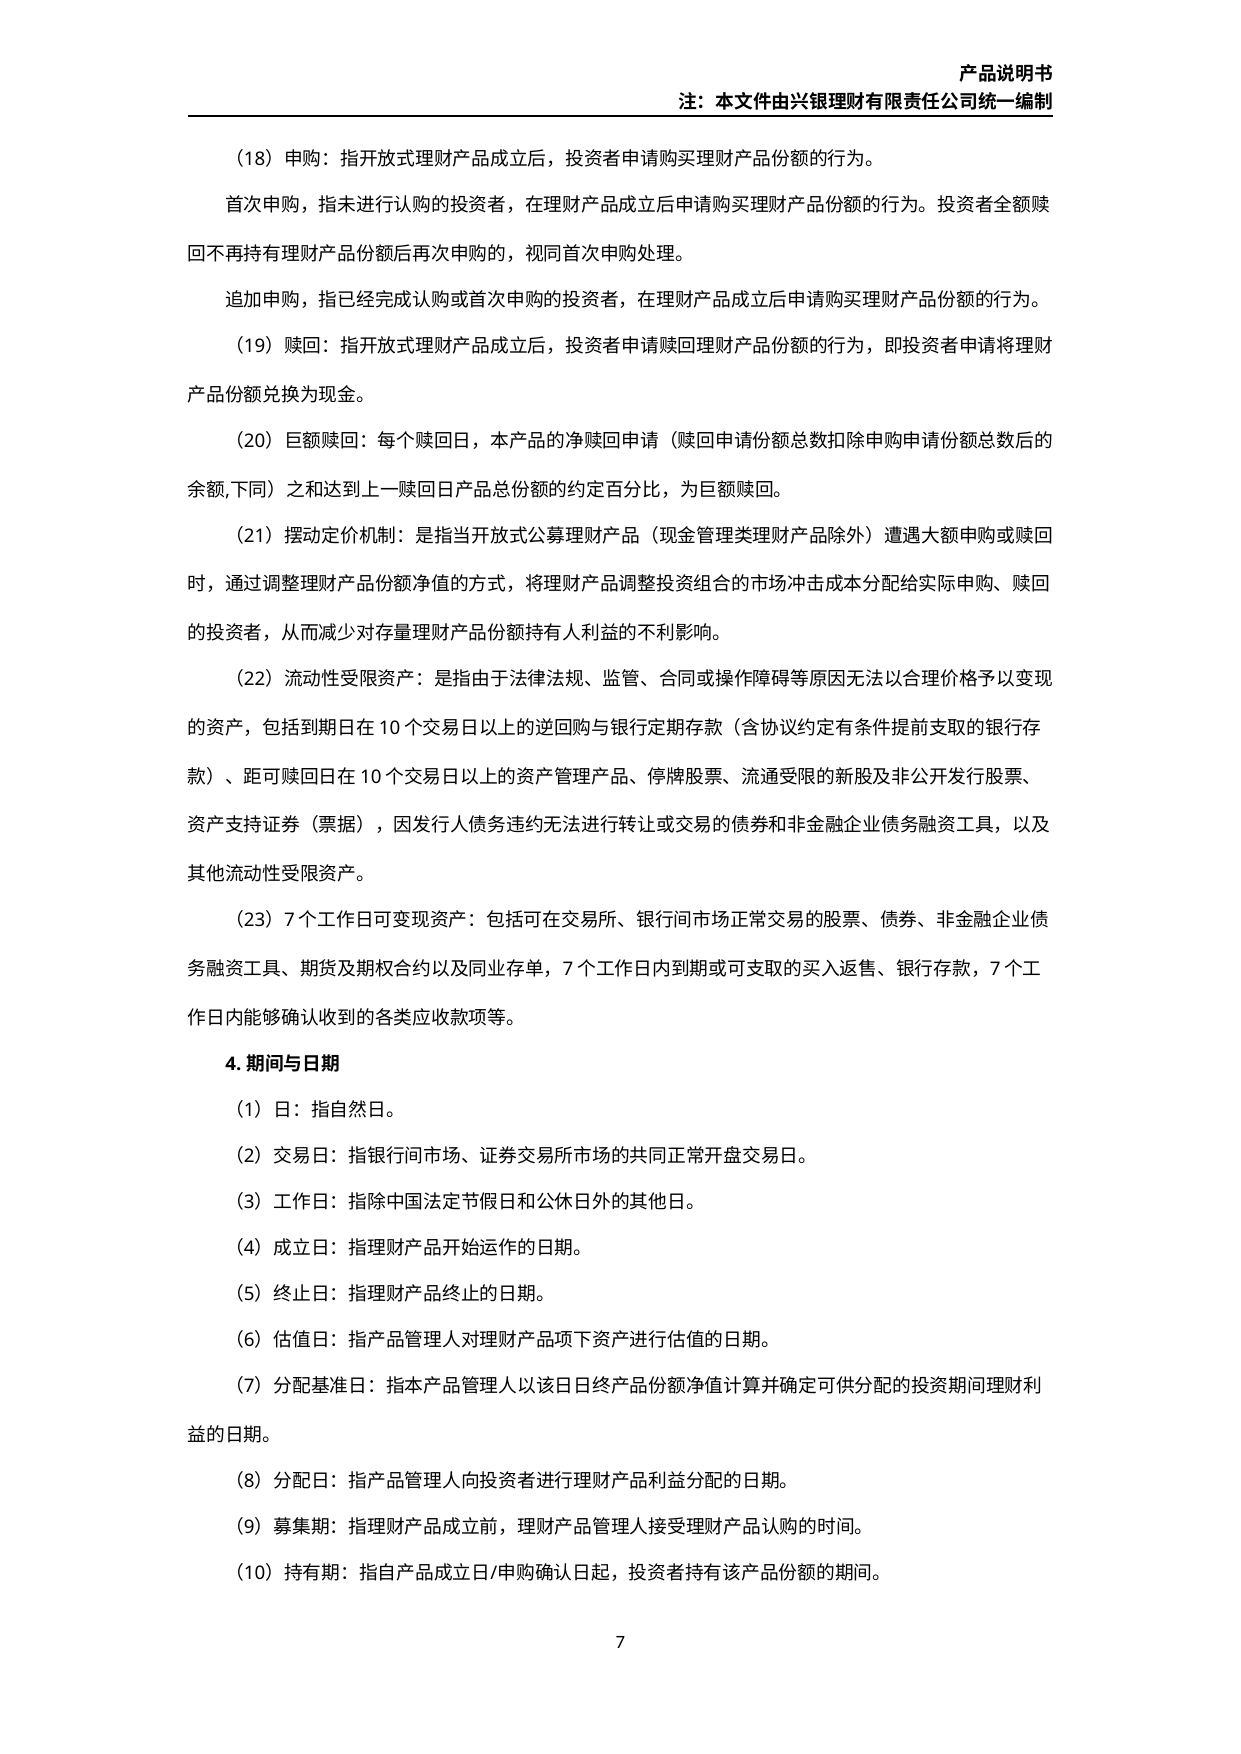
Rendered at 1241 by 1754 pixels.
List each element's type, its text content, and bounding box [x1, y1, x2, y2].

text （6）估值日：指产品管理人对理财产品项下资产进行估值的日期。 [187, 1322, 1053, 1354]
text （20）巨额赎回：每个赎回日，本产品的净赎回申请（赎回申请份额总数扣除申购申请份额总数后的余额,下同）之和达到上一赎回日产品总份额的约定百分比，为巨额赎回。 [187, 423, 1053, 504]
text （9）募集期：指理财产品成立前，理财产品管理人接受理财产品认购的时间。 [187, 1509, 1053, 1541]
text 4. 期间与日期 [187, 1046, 1053, 1078]
text （1）日：指自然日。 [187, 1092, 1053, 1124]
text （23）7个工作日可变现资产：包括可在交易所、银行间市场正常交易的股票、债券、非金融企业债务融资工具、期货及期权合约以及同业存单，7个工作日内到期或可支取的买入返售、银行存款，7个工作日内能够确认收到的各类应收款项等。 [187, 902, 1053, 1032]
text （19）赎回：指开放式理财产品成立后，投资者申请赎回理财产品份额的行为，即投资者申请将理财产品份额兑换为现金。 [187, 328, 1053, 409]
text （2）交易日：指银行间市场、证券交易所市场的共同正常开盘交易日。 [187, 1138, 1053, 1170]
text （10）持有期：指自产品成立日/申购确认日起，投资者持有该产品份额的期间。 [187, 1555, 1053, 1587]
text （21）摆动定价机制：是指当开放式公募理财产品（现金管理类理财产品除外）遭遇大额申购或赎回时，通过调整理财产品份额净值的方式，将理财产品调整投资组合的市场冲击成本分配给实际申购、赎回的投资者，从而减少对存量理财产品份额持有人利益的不利影响。 [187, 518, 1053, 648]
text （8）分配日：指产品管理人向投资者进行理财产品利益分配的日期。 [187, 1463, 1053, 1495]
text （22）流动性受限资产：是指由于法律法规、监管、合同或操作障碍等原因无法以合理价格予以变现的资产，包括到期日在10个交易日以上的逆回购与银行定期存款（含协议约定有条件提前支取的银行存款）、距可赎回日在10个交易日以上的资产管理产品、停牌股票、流通受限的新股及非公开发行股票、资产支持证券（票据），因发行人债务违约无法进行转让或交易的债券和非金融企业债务融资工具，以及其他流动性受限资产。 [187, 661, 1053, 889]
text 首次申购，指未进行认购的投资者，在理财产品成立后申请购买理财产品份额的行为。投资者全额赎回不再持有理财产品份额后再次申购的，视同首次申购处理。 [187, 187, 1053, 268]
text （3）工作日：指除中国法定节假日和公休日外的其他日。 [187, 1184, 1053, 1216]
text （5）终止日：指理财产品终止的日期。 [187, 1276, 1053, 1308]
text （18）申购：指开放式理财产品成立后，投资者申请购买理财产品份额的行为。 [187, 141, 1053, 174]
text （7）分配基准日：指本产品管理人以该日日终产品份额净值计算并确定可供分配的投资期间理财利益的日期。 [187, 1368, 1053, 1449]
text （4）成立日：指理财产品开始运作的日期。 [187, 1230, 1053, 1262]
text 追加申购，指已经完成认购或首次申购的投资者，在理财产品成立后申请购买理财产品份额的行为。 [187, 282, 1053, 314]
